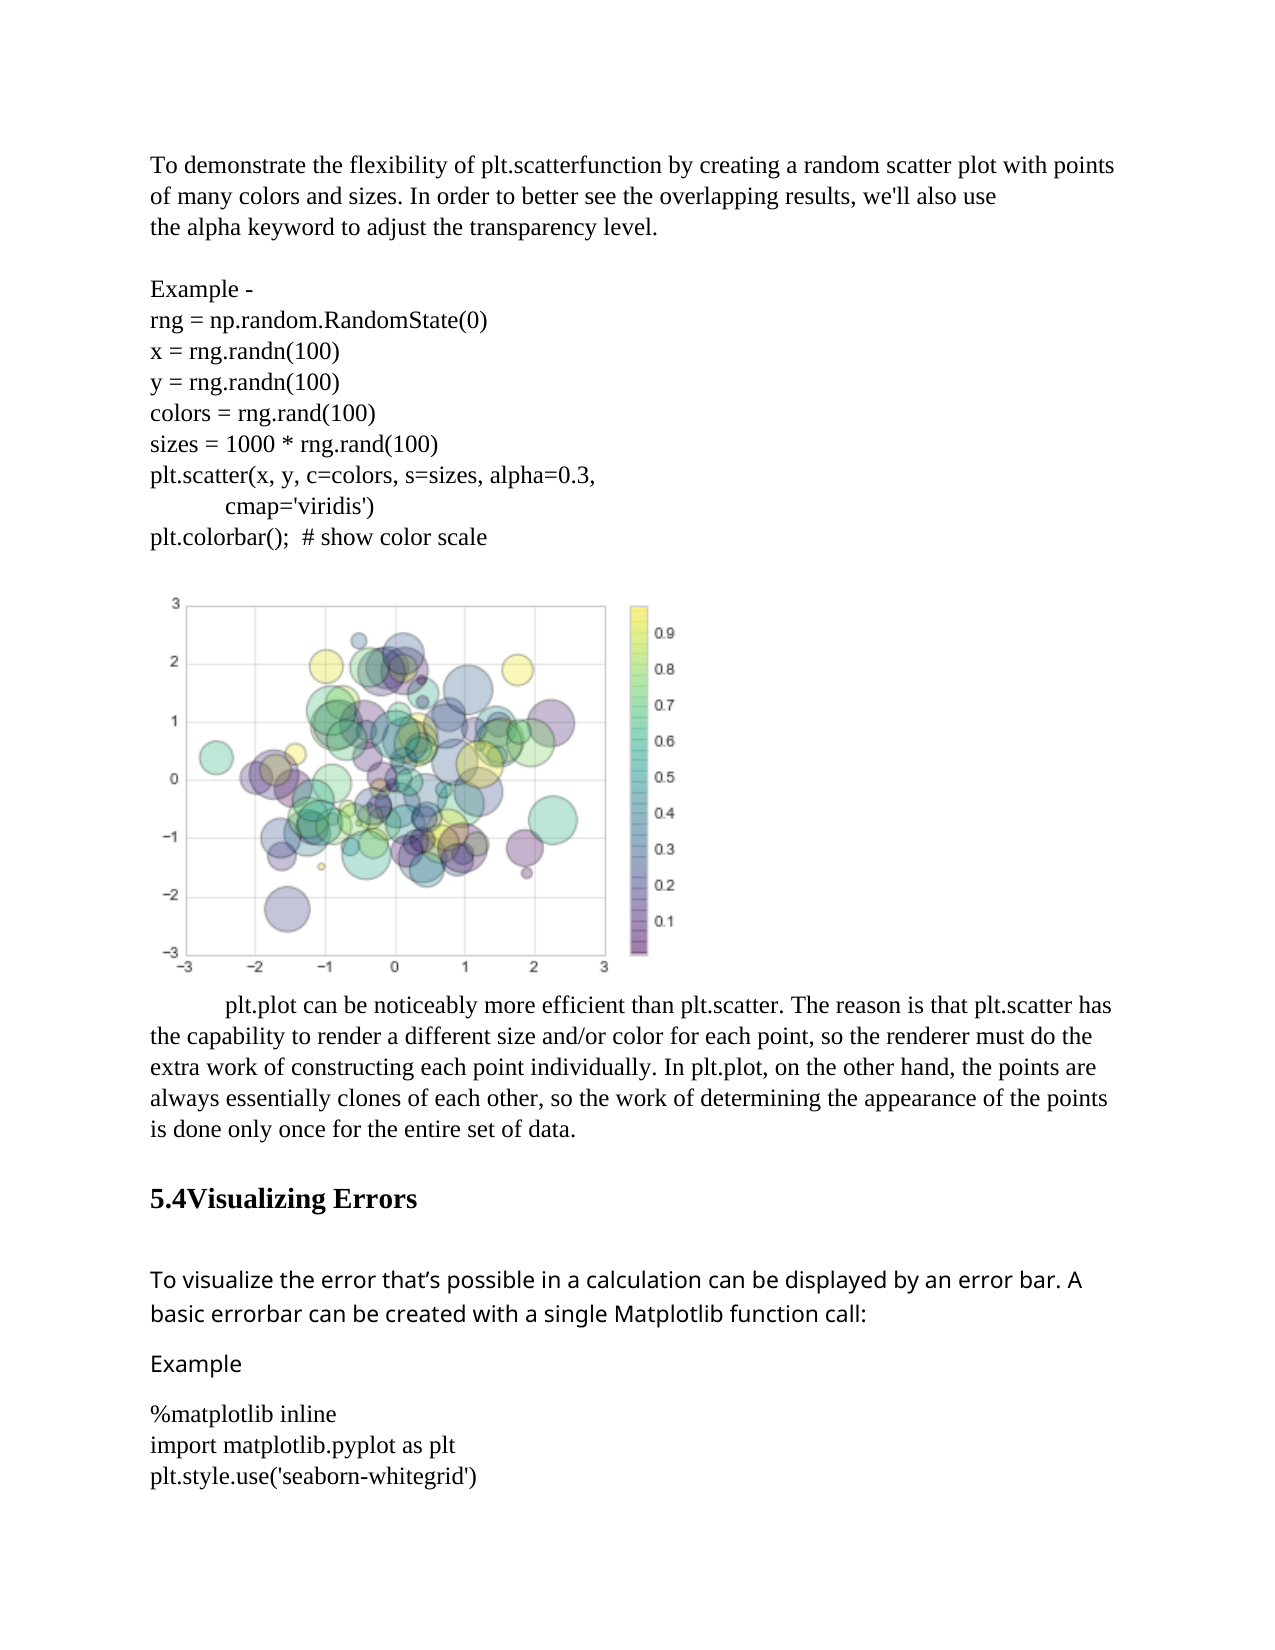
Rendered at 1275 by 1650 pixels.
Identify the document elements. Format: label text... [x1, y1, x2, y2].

text import matplotlib.pyplot as plt [150, 1430, 1125, 1459]
text Example [150, 1348, 1125, 1380]
subtitle 5.4Visualizing Errors [150, 1181, 1125, 1215]
text sizes = 1000 * rng.rand(100) [150, 429, 1125, 458]
text rng = np.random.RandomState(0) [150, 305, 1125, 334]
text cmap='viridis') [150, 491, 1125, 520]
text To demonstrate the flexibility of plt.scatterfunction by creating a random scatter plot with points of many colors and sizes. In order to better see the overlapping results, we'll also use the alpha keyword to adjust the transparency level. [150, 150, 1125, 241]
text x = rng.randn(100) [150, 336, 1125, 365]
text %matplotlib inline [150, 1399, 1125, 1428]
text y = rng.randn(100) [150, 367, 1125, 396]
text plt.scatter(x, y, c=colors, s=sizes, alpha=0.3, [150, 460, 1125, 489]
text colors = rng.rand(100) [150, 398, 1125, 427]
picture [150, 584, 694, 988]
text plt.plot can be noticeably more efficient than plt.scatter. The reason is that plt.scatter has the capability to render a different size and/or color for each point, so the renderer must do the extra work of constructing each point individually. In plt.plot, on the other hand, the points are always essentially clones of each other, so the work of determining the appearance of the points is done only once for the entire set of data. [150, 990, 1125, 1143]
text To visualize the error that’s possible in a calculation can be displayed by an error bar. A basic errorbar can be created with a single Matplotlib function call: [150, 1264, 1125, 1329]
text plt.colorbar(); # show color scale [150, 522, 1125, 551]
text plt.style.use('seaborn-whitegrid') [150, 1461, 1125, 1490]
text Example - [150, 274, 1125, 303]
